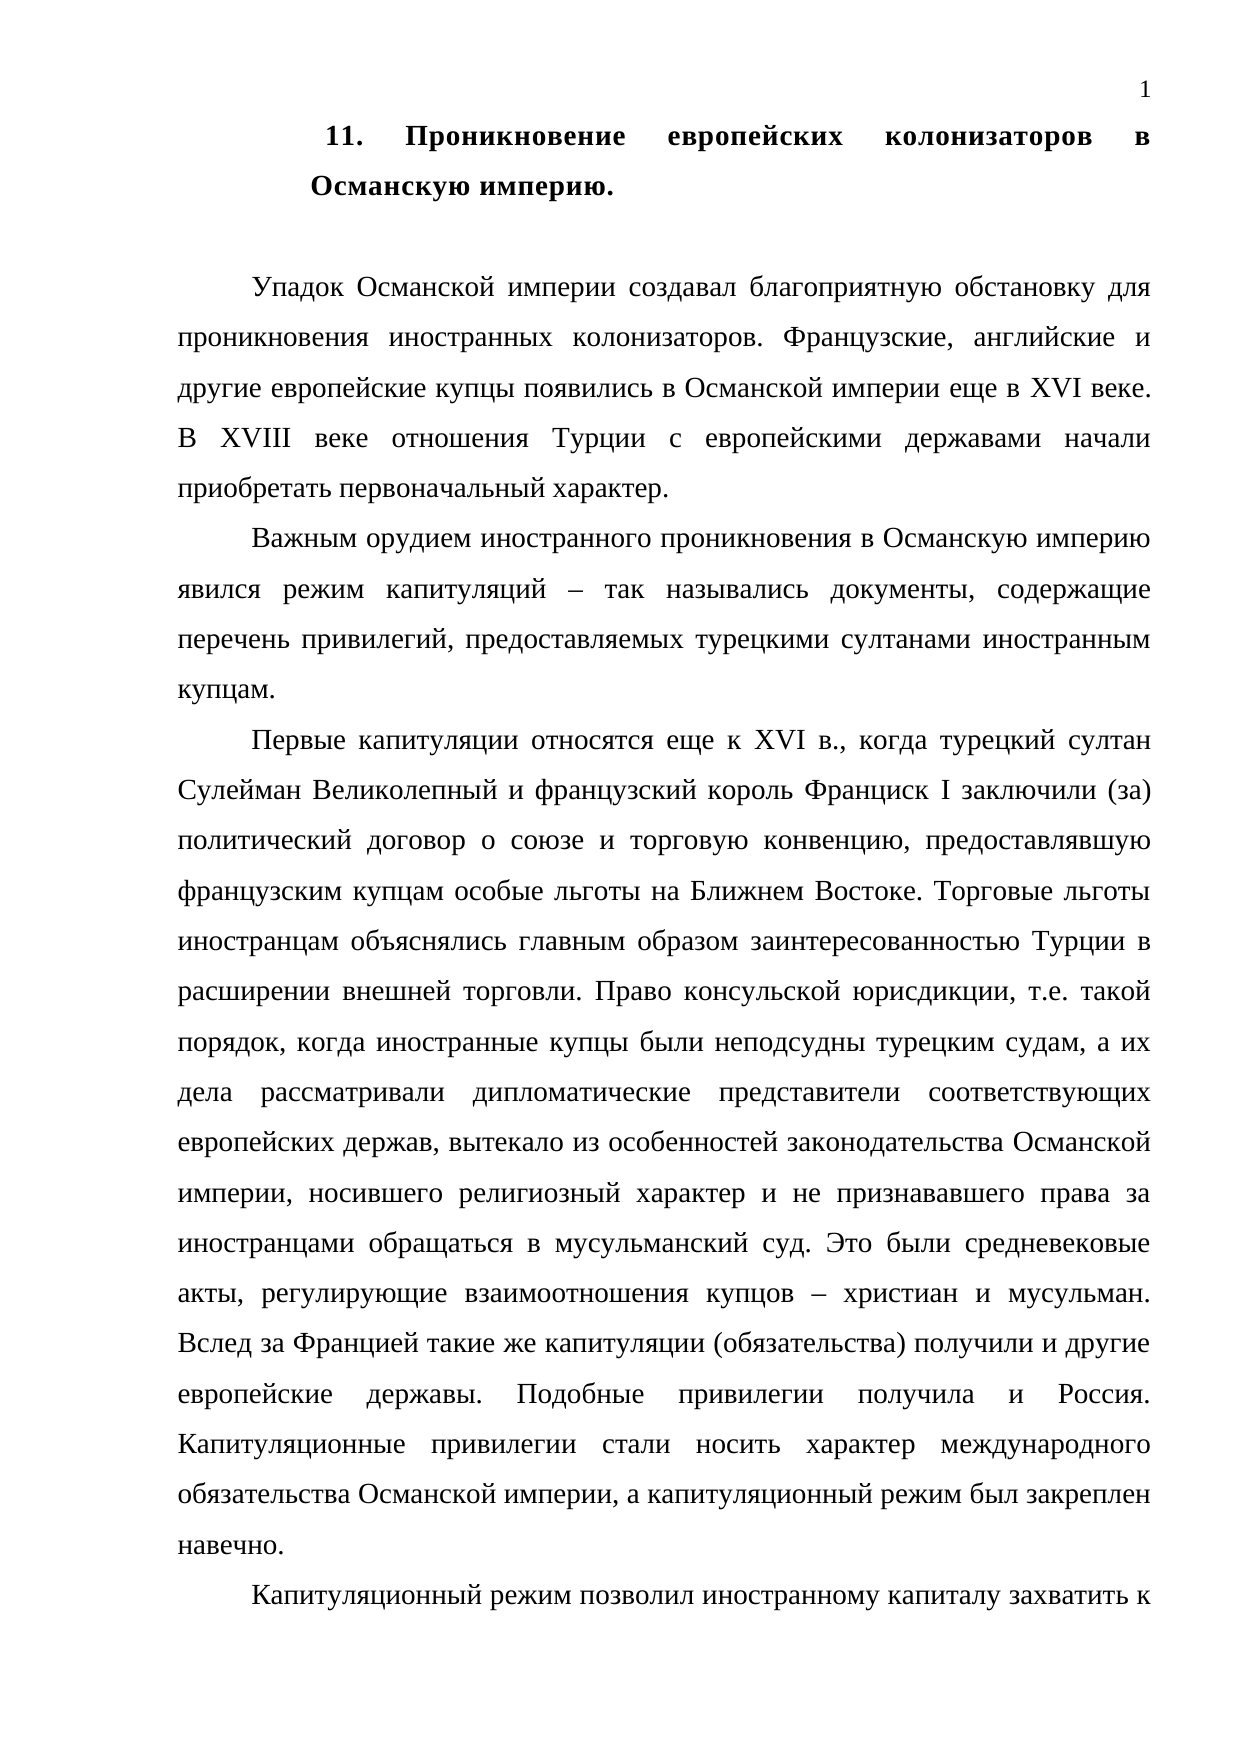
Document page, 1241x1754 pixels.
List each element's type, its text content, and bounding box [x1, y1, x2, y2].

text Важным орудием иностранного проникновения в Османскую империю явился режим капитуляций – так назывались документы, содержащие перечень привилегий, предоставляемых турецкими султанами иностранным купцам. [177, 521, 1152, 705]
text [177, 1577, 1152, 1611]
text Упадок Османской империи создавал благоприятную обстановку для проникновения иностранных колонизаторов. Французские, английские и другие европейские купцы появились в Османской империи еще в XVI веке. В XVIII веке отношения Турции с европейскими державами начали приобретать первоначальный характер. [177, 269, 1152, 504]
text Первые капитуляции относятся еще к XVI в., когда турецкий султан Сулейман Великолепный и французский король Франциск I заключили (за) политический договор о союзе и торговую конвенцию, предоставлявшую французским купцам особые льготы на Ближнем Востоке. Торговые льготы иностранцам объяснялись главным образом заинтересованностью Турции в расширении внешней торговли. Право консульской юрисдикции, т.е. такой порядок, когда иностранные купцы были неподсудны турецким судам, а их дела рассматривали дипломатические представители соответствующих европейских держав, вытекало из особенностей законодательства Османской империи, носившего религиозный характер и не признававшего права за иностранцами обращаться в мусульманский суд. Это были средневековые акты, регулирующие взаимоотношения купцов – христиан и мусульман. Вслед за Францией такие же капитуляции (обязательства) получили и другие европейские державы. Подобные привилегии получила и Россия. Капитуляционные привилегии стали носить характер международного обязательства Османской империи, а капитуляционный режим был закреплен навечно. [177, 722, 1152, 1560]
subtitle 11. Проникновение европейских колонизаторов в Османскую империю. [310, 118, 1152, 202]
